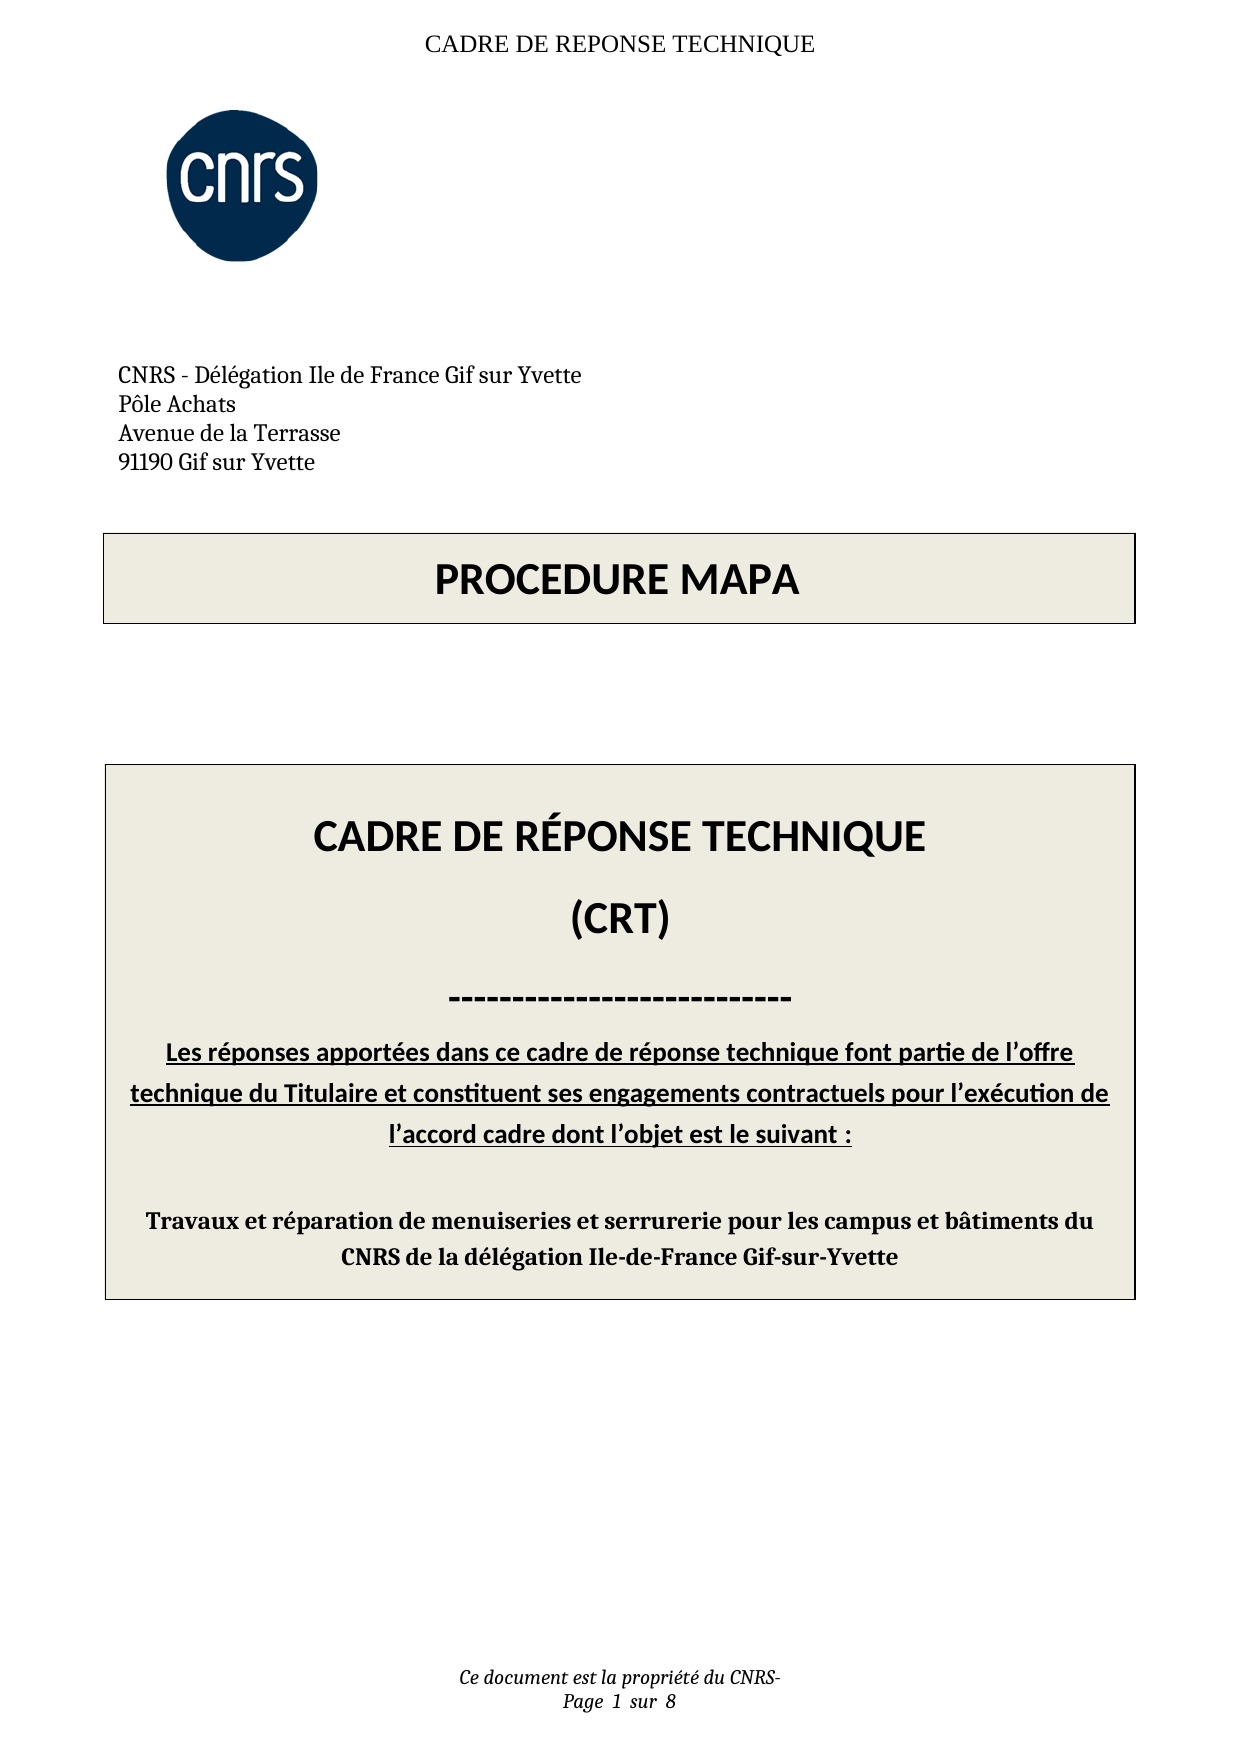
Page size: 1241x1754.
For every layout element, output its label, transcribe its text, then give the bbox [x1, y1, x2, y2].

text Avenue de la Terrasse [118, 419, 1122, 448]
picture [166, 110, 318, 262]
text PROCEDURE MAPA [104, 534, 1134, 623]
text CADRE DE RÉPONSE TECHNIQUE [106, 765, 1134, 846]
text Les réponses apportées dans ce cadre de réponse technique font partie de l’offre technique du Titulaire et constituent ses engagements contractuels pour l’exécution de l’accord cadre dont l’objet est le suivant : [106, 992, 1134, 1122]
text Travaux et réparation de menuiseries et serrurerie pour les campus et bâtiments du CNRS de la délégation Ile-de-France Gif-sur-Yvette [106, 1164, 1134, 1299]
text (CRT) [106, 846, 1134, 929]
text CNRS - Délégation Ile de France Gif sur Yvette [118, 361, 1166, 390]
text Pôle Achats [118, 390, 1122, 419]
text --------------------------- [106, 929, 1134, 992]
text 91190 Gif sur Yvette [118, 448, 1122, 476]
